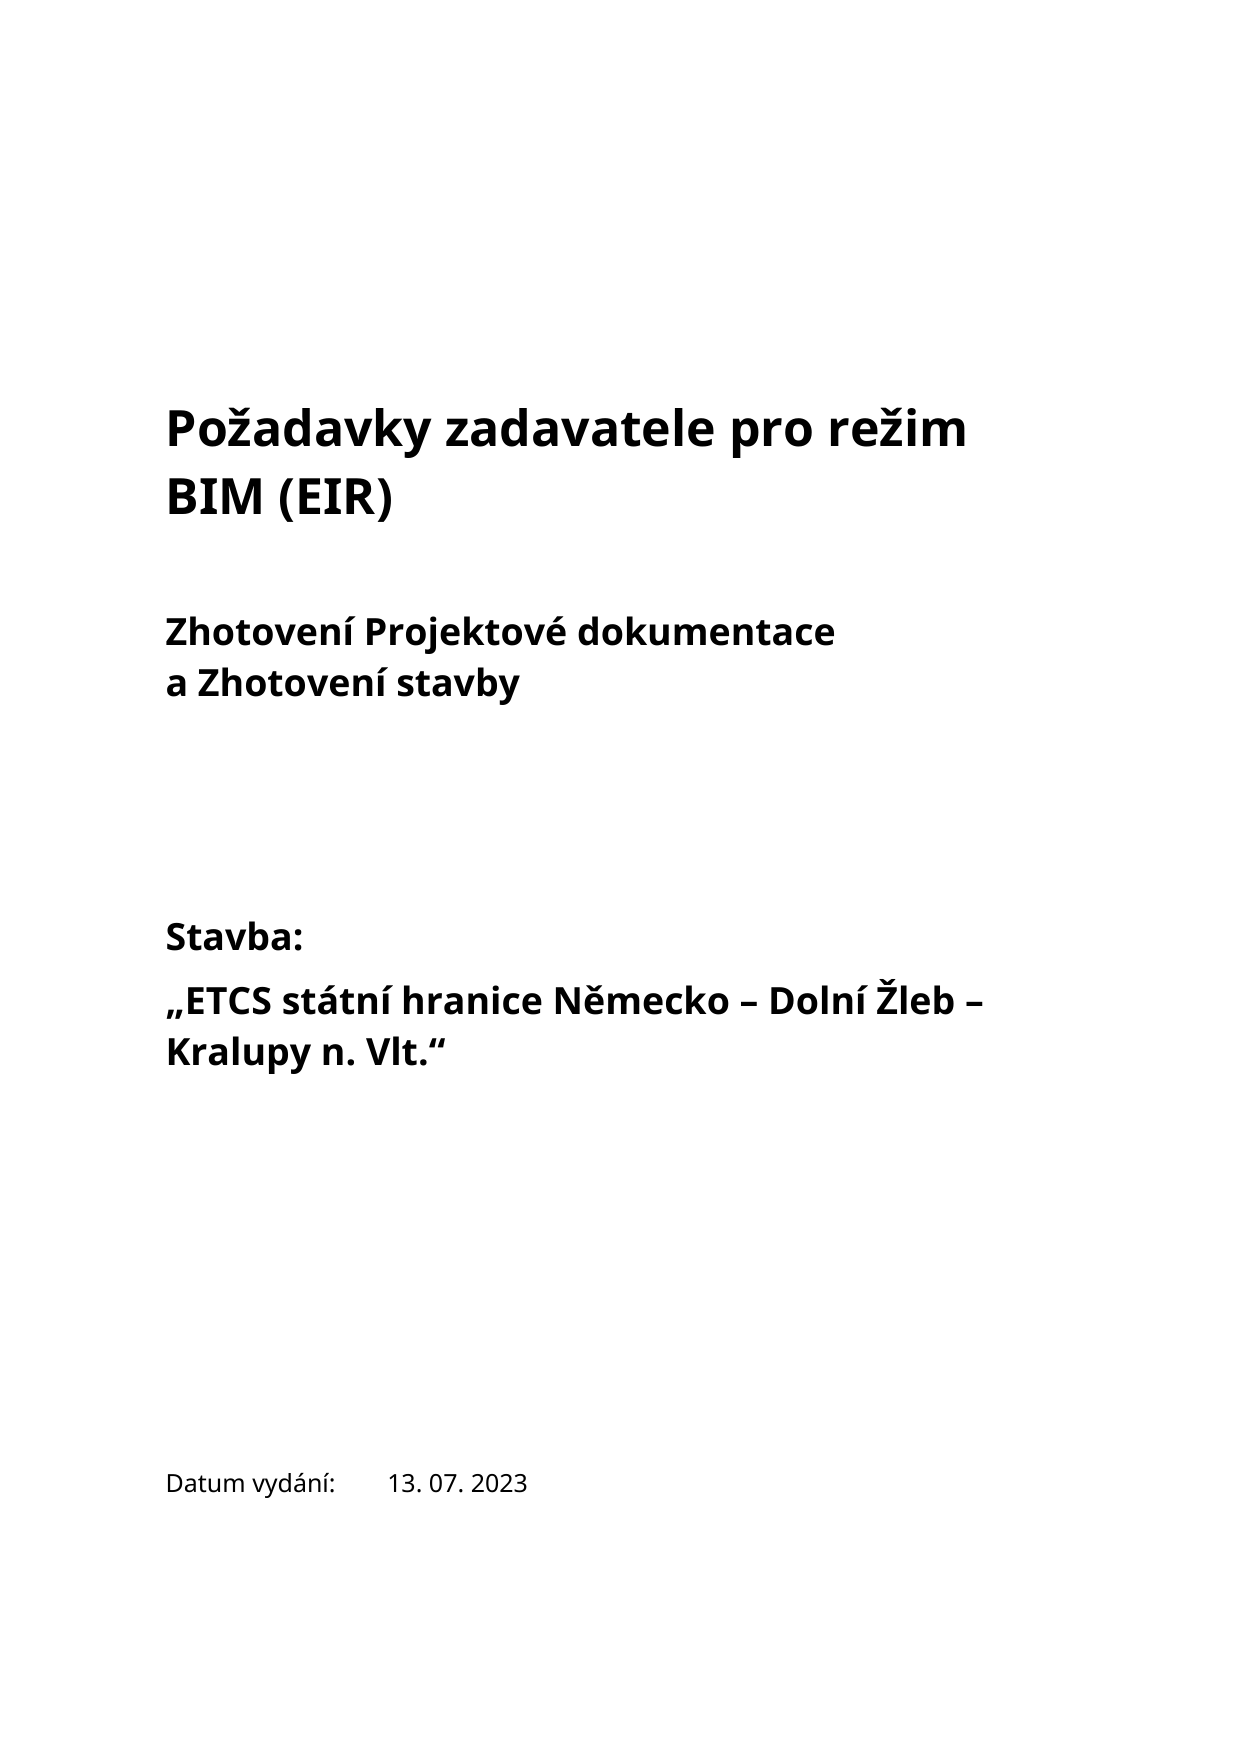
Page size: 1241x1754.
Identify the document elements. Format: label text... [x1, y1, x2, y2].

text Požadavky zadavatele pro režim BIM (EIR) [165, 393, 1075, 529]
text Zhotovení Projektové dokumentace a Zhotovení stavby [165, 605, 1075, 707]
text Datum vydání: 13. 07. 2023 [165, 1466, 1075, 1499]
text Stavba: [165, 911, 1075, 962]
